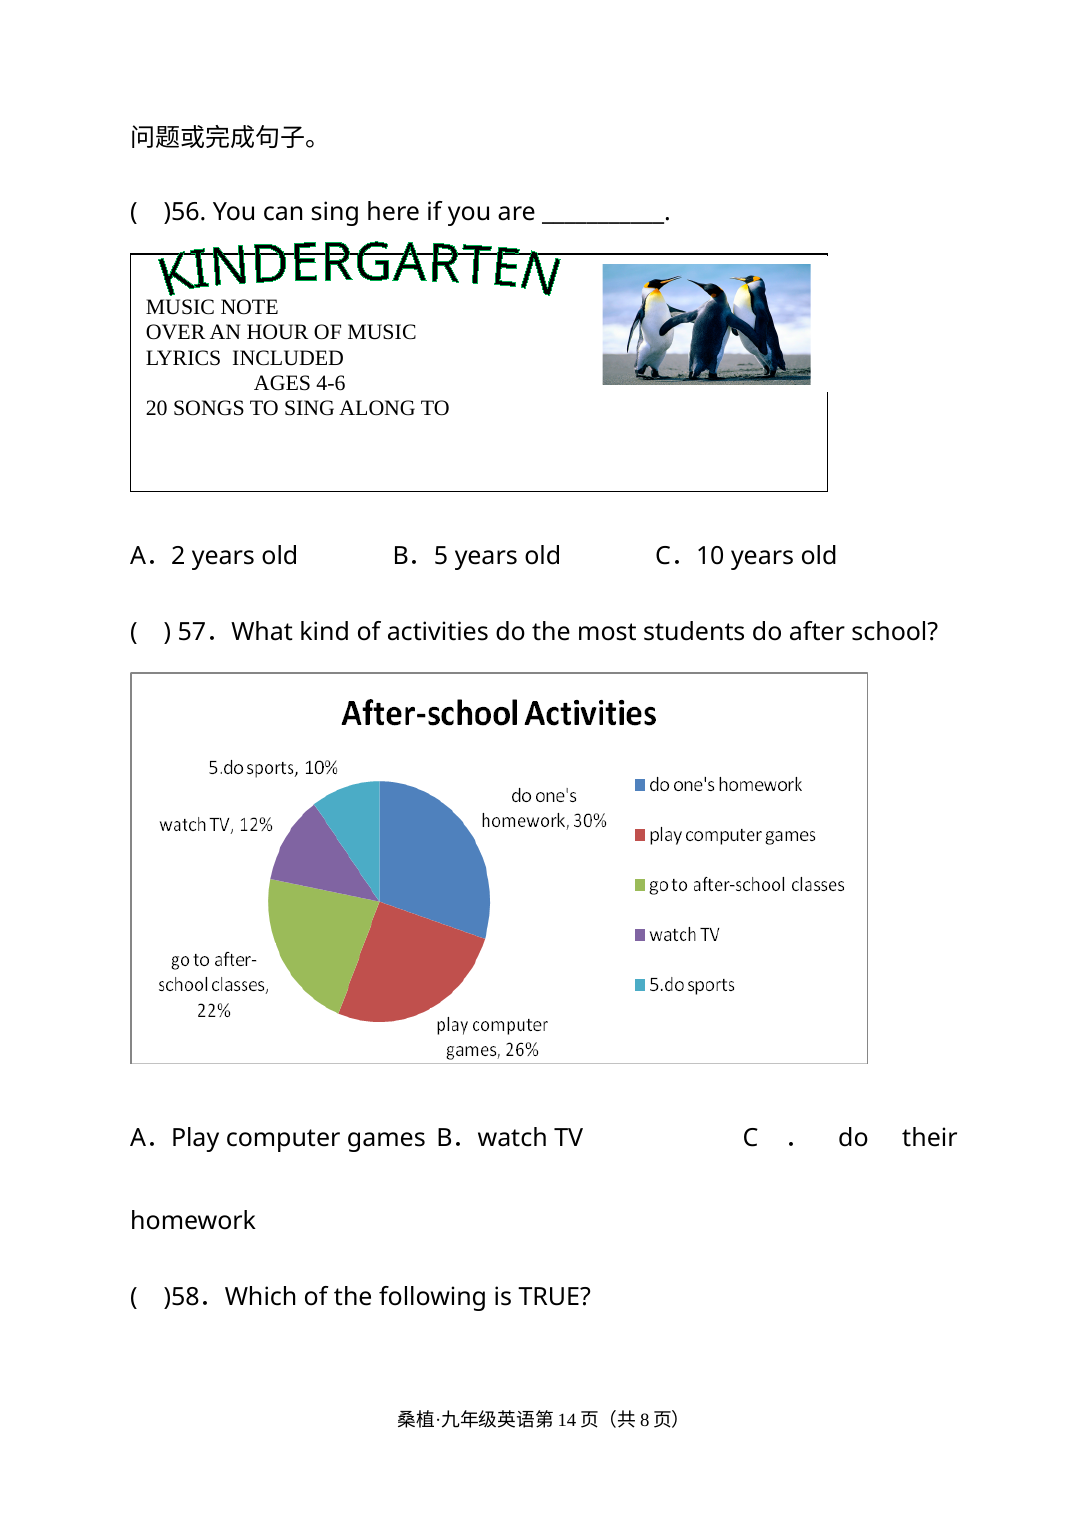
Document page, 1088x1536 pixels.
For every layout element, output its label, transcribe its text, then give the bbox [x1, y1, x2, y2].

picture [602, 264, 811, 385]
text ( )56. You can sing here if you are ___________. [130, 178, 958, 243]
text A．Play computer games B．watch TV C．do their homework [130, 1103, 958, 1252]
text ( )58．Which of the following is TRUE? [130, 1262, 958, 1327]
text ( ) 57．What kind of activities do the most students do after school? [130, 597, 958, 662]
picture [129, 672, 868, 1064]
text A．2 years old B．5 years old C．10 years old [130, 521, 958, 586]
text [130, 103, 958, 168]
